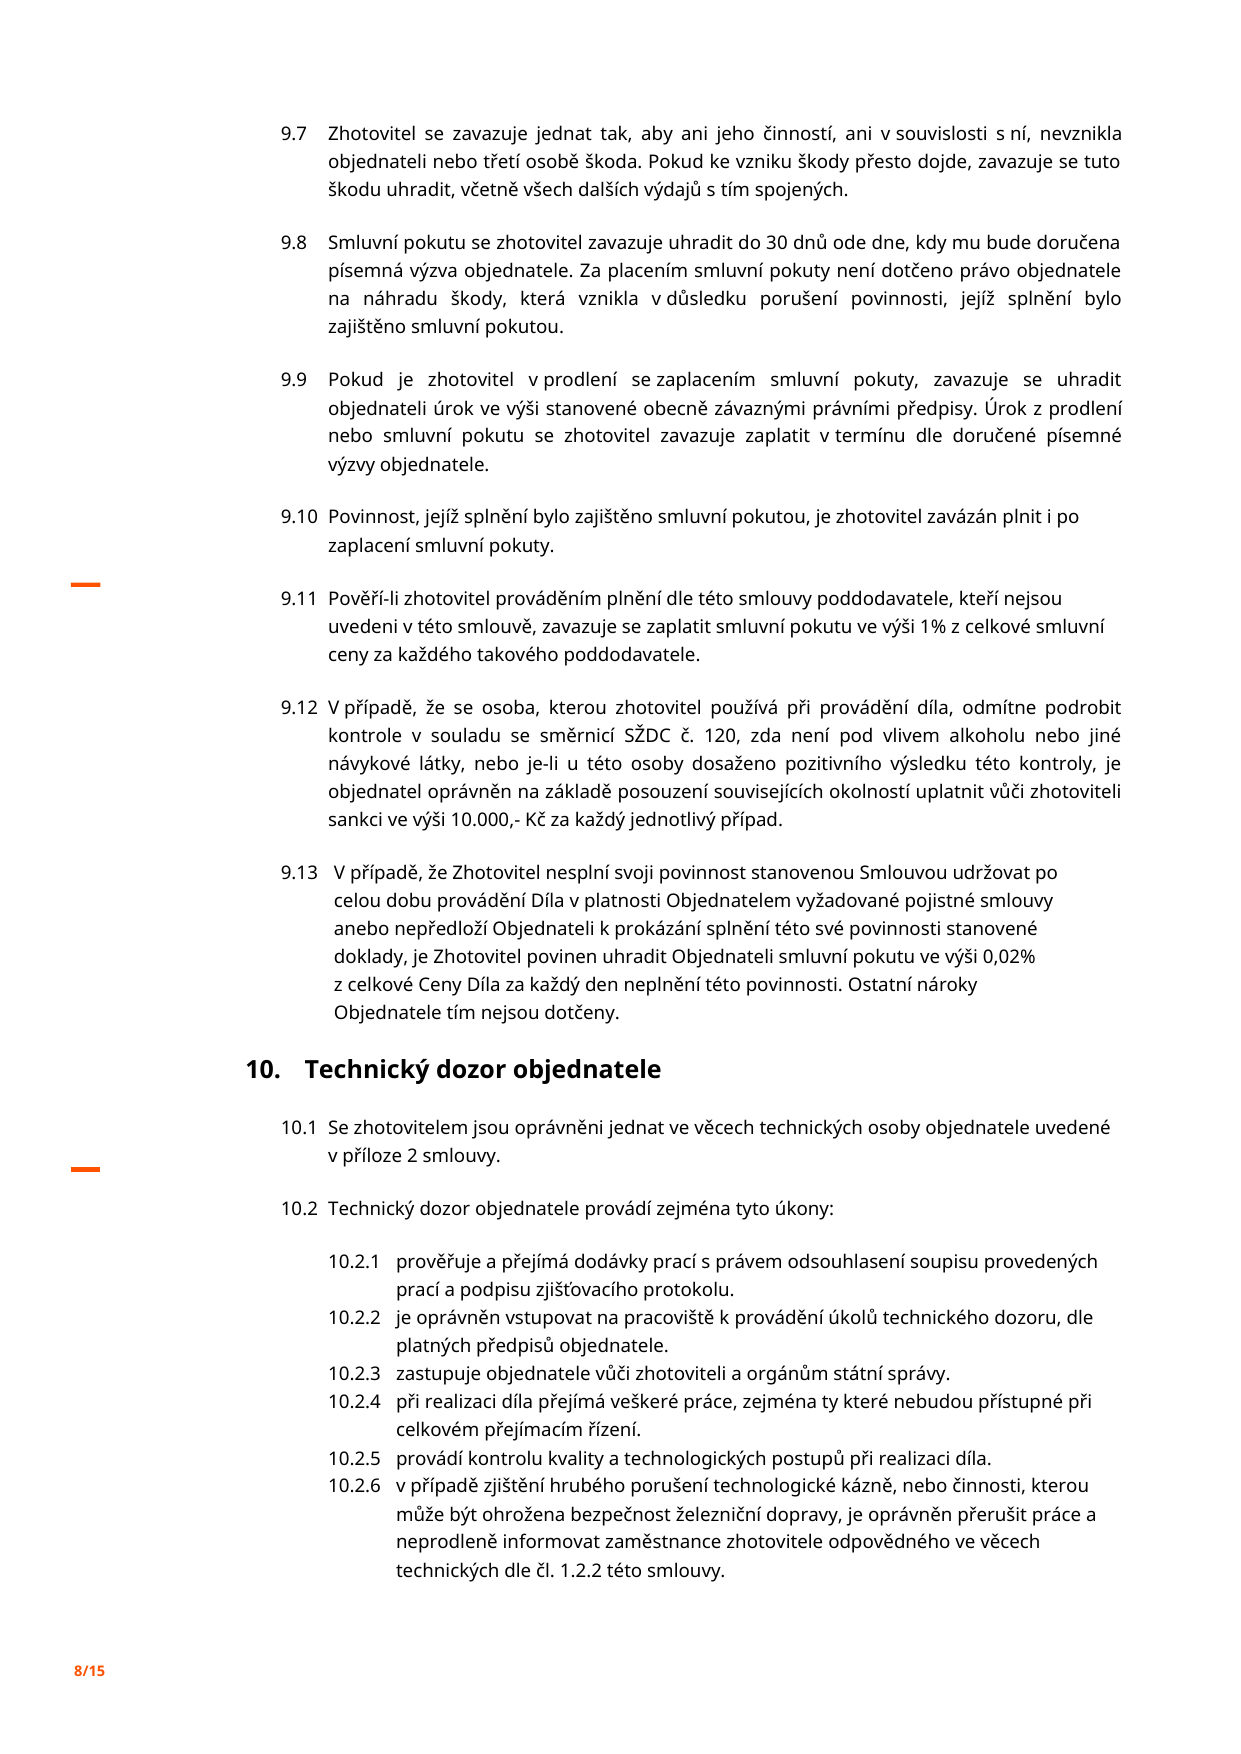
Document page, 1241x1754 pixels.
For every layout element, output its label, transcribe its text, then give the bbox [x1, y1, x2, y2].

list Povinnost, jejíž splnění bylo zajištěno smluvní pokutou, je zhotovitel zavázán plnit i po zaplacení smluvní pokuty. [281, 504, 1122, 557]
list doklady, je Zhotovitel povinen uhradit Objednateli smluvní pokutu ve výši 0,02% [304, 943, 1122, 969]
list V případě, že Zhotovitel nesplní svoji povinnost stanovenou Smlouvou udržovat po [281, 859, 1122, 884]
list celou dobu provádění Díla v platnosti Objednatelem vyžadované pojistné smlouvy [304, 887, 1122, 913]
list v případě zjištění hrubého porušení technologické kázně, nebo činnosti, kterou může být ohrožena bezpečnost železniční dopravy, je oprávněn přerušit práce a neprodleně informovat zaměstnance zhotovitele odpovědného ve věcech technických dle čl. 1.2.2 této smlouvy. [328, 1473, 1122, 1582]
list Objednatele tím nejsou dotčeny. [304, 999, 1122, 1025]
list Technický dozor objednatele provádí zejména tyto úkony: [281, 1196, 1122, 1221]
list Se zhotovitelem jsou oprávněni jednat ve věcech technických osoby objednatele uvedené v příloze 2 smlouvy. [281, 1114, 1122, 1168]
list Zhotovitel se zavazuje jednat tak, aby ani jeho činností, ani v souvislosti s ní, nevznikla objednateli nebo třetí osobě škoda. Pokud ke vzniku škody přesto dojde, zavazuje se tuto škodu uhradit, včetně všech dalších výdajů s tím spojených. [281, 121, 1122, 202]
list je oprávněn vstupovat na pracoviště k provádění úkolů technického dozoru, dle platných předpisů objednatele. [328, 1305, 1122, 1358]
list zastupuje objednatele vůči zhotoviteli a orgánům státní správy. [328, 1361, 1122, 1386]
list při realizaci díla přejímá veškeré práce, zejména ty které nebudou přístupné při celkovém přejímacím řízení. [328, 1389, 1122, 1442]
list Smluvní pokutu se zhotovitel zavazuje uhradit do 30 dnů ode dne, kdy mu bude doručena písemná výzva objednatele. Za placením smluvní pokuty není dotčeno právo objednatele na náhradu škody, která vznikla v důsledku porušení povinnosti, jejíž splnění bylo zajištěno smluvní pokutou. [281, 230, 1122, 339]
list Technický dozor objednatele [245, 1052, 1122, 1086]
list V případě, že se osoba, kterou zhotovitel používá při provádění díla, odmítne podrobit kontrole v souladu se směrnicí SŽDC č. 120, zda není pod vlivem alkoholu nebo jiné návykové látky, nebo je-li u této osoby dosaženo pozitivního výsledku této kontroly, je objednatel oprávněn na základě posouzení souvisejících okolností uplatnit vůči zhotoviteli sankci ve výši 10.000,- Kč za každý jednotlivý případ. [281, 694, 1122, 832]
list provádí kontrolu kvality a technologických postupů při realizaci díla. [328, 1445, 1122, 1470]
list anebo nepředloží Objednateli k prokázání splnění této své povinnosti stanovené [304, 915, 1122, 941]
list prověřuje a přejímá dodávky prací s právem odsouhlasení soupisu provedených prací a podpisu zjišťovacího protokolu. [328, 1249, 1122, 1302]
list Pokud je zhotovitel v prodlení se zaplacením smluvní pokuty, zavazuje se uhradit objednateli úrok ve výši stanovené obecně závaznými právními předpisy. Úrok z prodlení nebo smluvní pokutu se zhotovitel zavazuje zaplatit v termínu dle doručené písemné výzvy objednatele. [281, 367, 1122, 476]
list z celkové Ceny Díla za každý den neplnění této povinnosti. Ostatní nároky [304, 971, 1122, 997]
list Pověří-li zhotovitel prováděním plnění dle této smlouvy poddodavatele, kteří nejsou uvedeni v této smlouvě, zavazuje se zaplatit smluvní pokutu ve výši 1% z celkové smluvní ceny za každého takového poddodavatele. [281, 585, 1122, 666]
